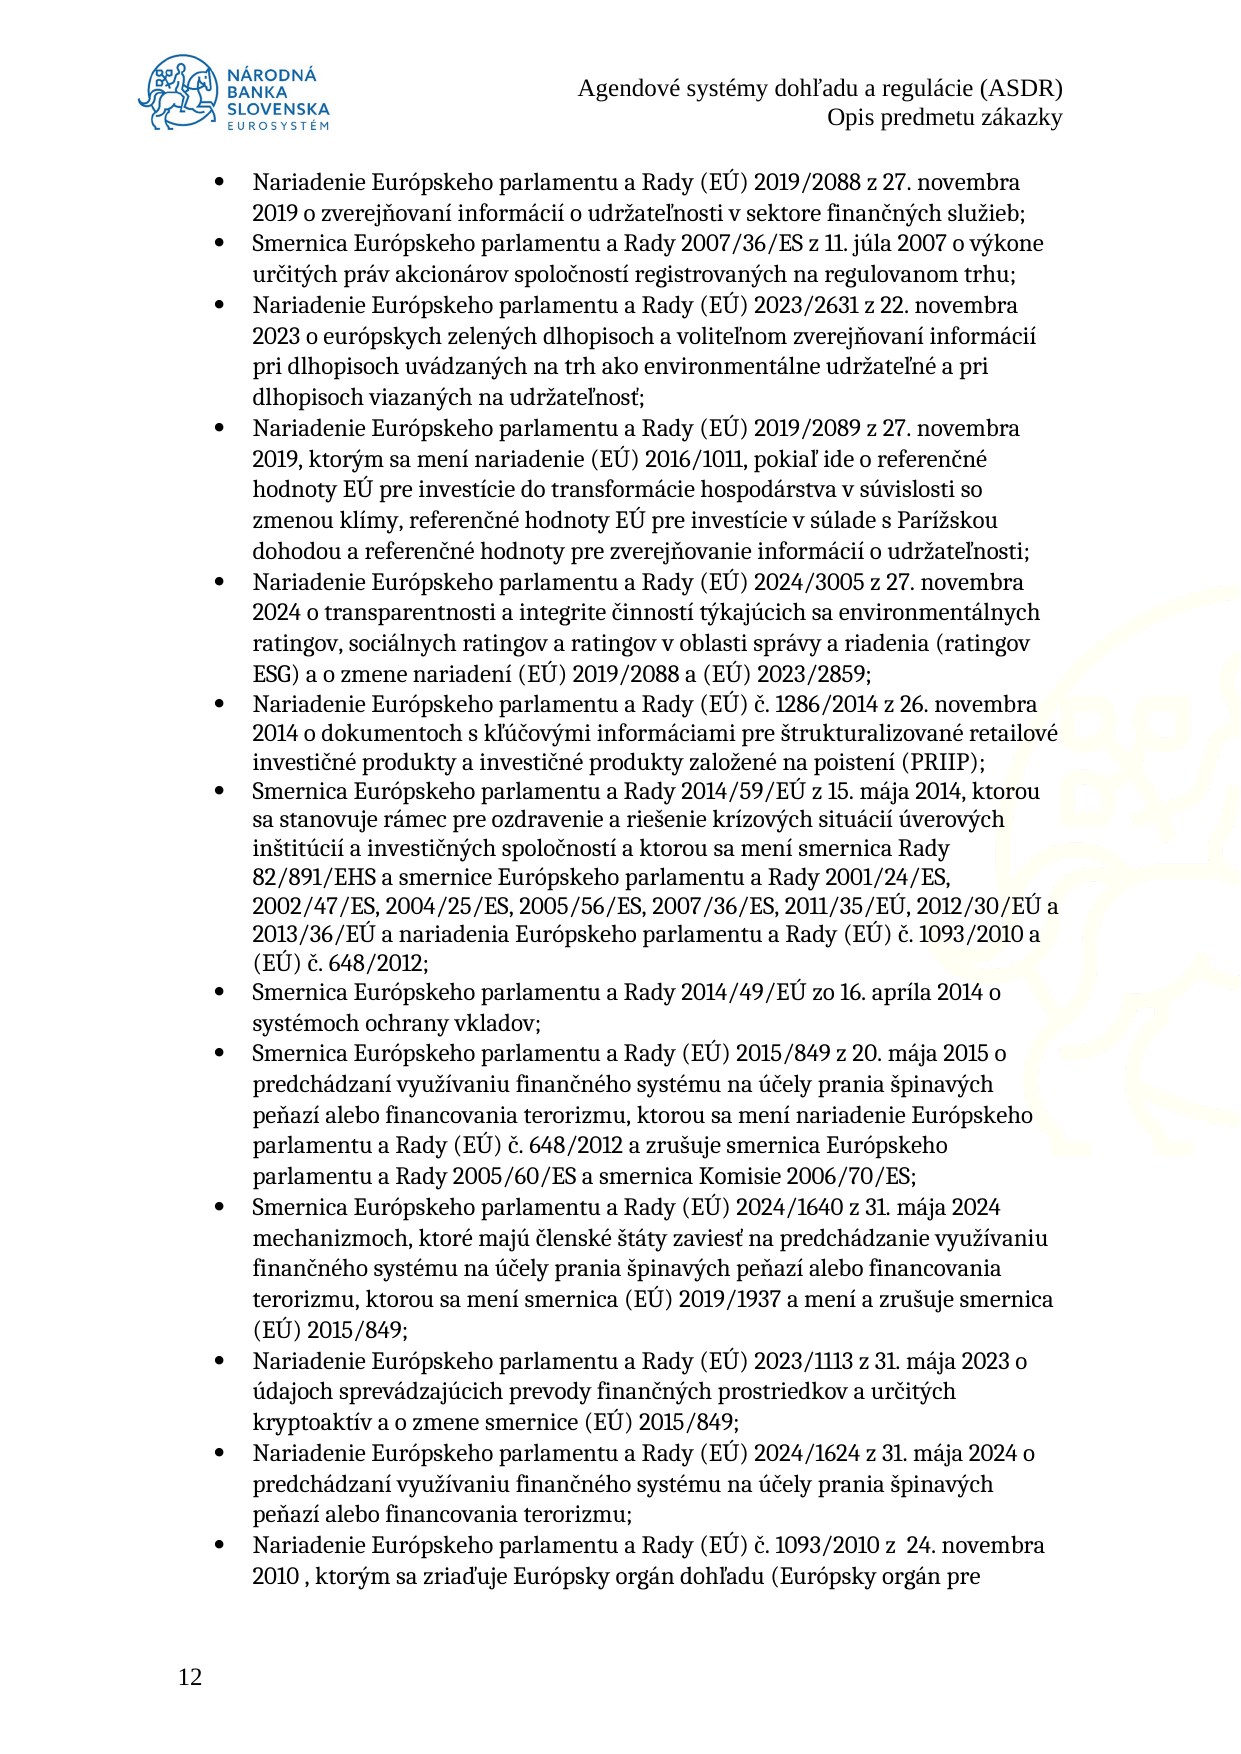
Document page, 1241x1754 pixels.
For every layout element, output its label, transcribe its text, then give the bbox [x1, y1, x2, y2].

list Smernica Európskeho parlamentu a Rady 2014/49/EÚ zo 16. apríla 2014 o systémoch ochrany vkladov; [215, 978, 1063, 1037]
picture [137, 51, 332, 134]
list Nariadenie Európskeho parlamentu a Rady (EÚ) 2024/1624 z 31. mája 2024 o predchádzaní využívaniu finančného systému na účely prania špinavých peňazí alebo financovania terorizmu; [215, 1439, 1063, 1529]
list Nariadenie Európskeho parlamentu a Rady (EÚ) 2023/1113 z 31. mája 2023 o údajoch sprevádzajúcich prevody finančných prostriedkov a určitých kryptoaktív a o zmene smernice (EÚ) 2015/849; [215, 1347, 1063, 1437]
list Nariadenie Európskeho parlamentu a Rady (EÚ) 2023/2631 z 22. novembra 2023 o európskych zelených dlhopisoch a voliteľnom zverejňovaní informácií pri dlhopisoch uvádzaných na trh ako environmentálne udržateľné a pri dlhopisoch viazaných na udržateľnosť; [215, 291, 1063, 412]
list Nariadenie Európskeho parlamentu a Rady (EÚ) 2019/2089 z 27. novembra 2019, ktorým sa mení nariadenie (EÚ) 2016/1011, pokiaľ ide o referenčné hodnoty EÚ pre investície do transformácie hospodárstva v súvislosti so zmenou klímy, referenčné hodnoty EÚ pre investície v súlade s Parížskou dohodou a referenčné hodnoty pre zverejňovanie informácií o udržateľnosti; [215, 414, 1063, 565]
list Smernica Európskeho parlamentu a Rady (EÚ) 2024/1640 z 31. mája 2024 mechanizmoch, ktoré majú členské štáty zaviesť na predchádzanie využívaniu finančného systému na účely prania špinavých peňazí alebo financovania terorizmu, ktorou sa mení smernica (EÚ) 2019/1937 a mení a zrušuje smernica (EÚ) 2015/849; [215, 1193, 1063, 1344]
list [215, 1531, 1063, 1590]
list Smernica Európskeho parlamentu a Rady (EÚ) 2015/849 z 20. mája 2015 o predchádzaní využívaniu finančného systému na účely prania špinavých peňazí alebo financovania terorizmu, ktorou sa mení nariadenie Európskeho parlamentu a Rady (EÚ) č. 648/2012 a zrušuje smernica Európskeho parlamentu a Rady 2005/60/ES a smernica Komisie 2006/70/ES; [215, 1039, 1063, 1191]
list Smernica Európskeho parlamentu a Rady 2014/59/EÚ z 15. mája 2014, ktorou sa stanovuje rámec pre ozdravenie a riešenie krízových situácií úverových inštitúcií a investičných spoločností a ktorou sa mení smernica Rady 82/891/EHS a smernice Európskeho parlamentu a Rady 2001/24/ES, 2002/47/ES, 2004/25/ES, 2005/56/ES, 2007/36/ES, 2011/35/EÚ, 2012/30/EÚ a 2013/36/EÚ a nariadenia Európskeho parlamentu a Rady (EÚ) č. 1093/2010 a (EÚ) č. 648/2012; [215, 777, 1063, 978]
list Nariadenie Európskeho parlamentu a Rady (EÚ) č. 1286/2014 z 26. novembra 2014 o dokumentoch s kľúčovými informáciami pre štrukturalizované retailové investičné produkty a investičné produkty založené na poistení (PRIIP); [215, 690, 1063, 777]
list Smernica Európskeho parlamentu a Rady 2007/36/ES z 11. júla 2007 o výkone určitých práv akcionárov spoločností registrovaných na regulovanom trhu; [215, 229, 1063, 289]
list Nariadenie Európskeho parlamentu a Rady (EÚ) 2024/3005 z 27. novembra 2024 o transparentnosti a integrite činností týkajúcich sa environmentálnych ratingov, sociálnych ratingov a ratingov v oblasti správy a riadenia (ratingov ESG) a o zmene nariadení (EÚ) 2019/2088 a (EÚ) 2023/2859; [215, 567, 1063, 688]
list Nariadenie Európskeho parlamentu a Rady (EÚ) 2019/2088 z 27. novembra 2019 o zverejňovaní informácií o udržateľnosti v sektore finančných služieb; [215, 168, 1063, 227]
